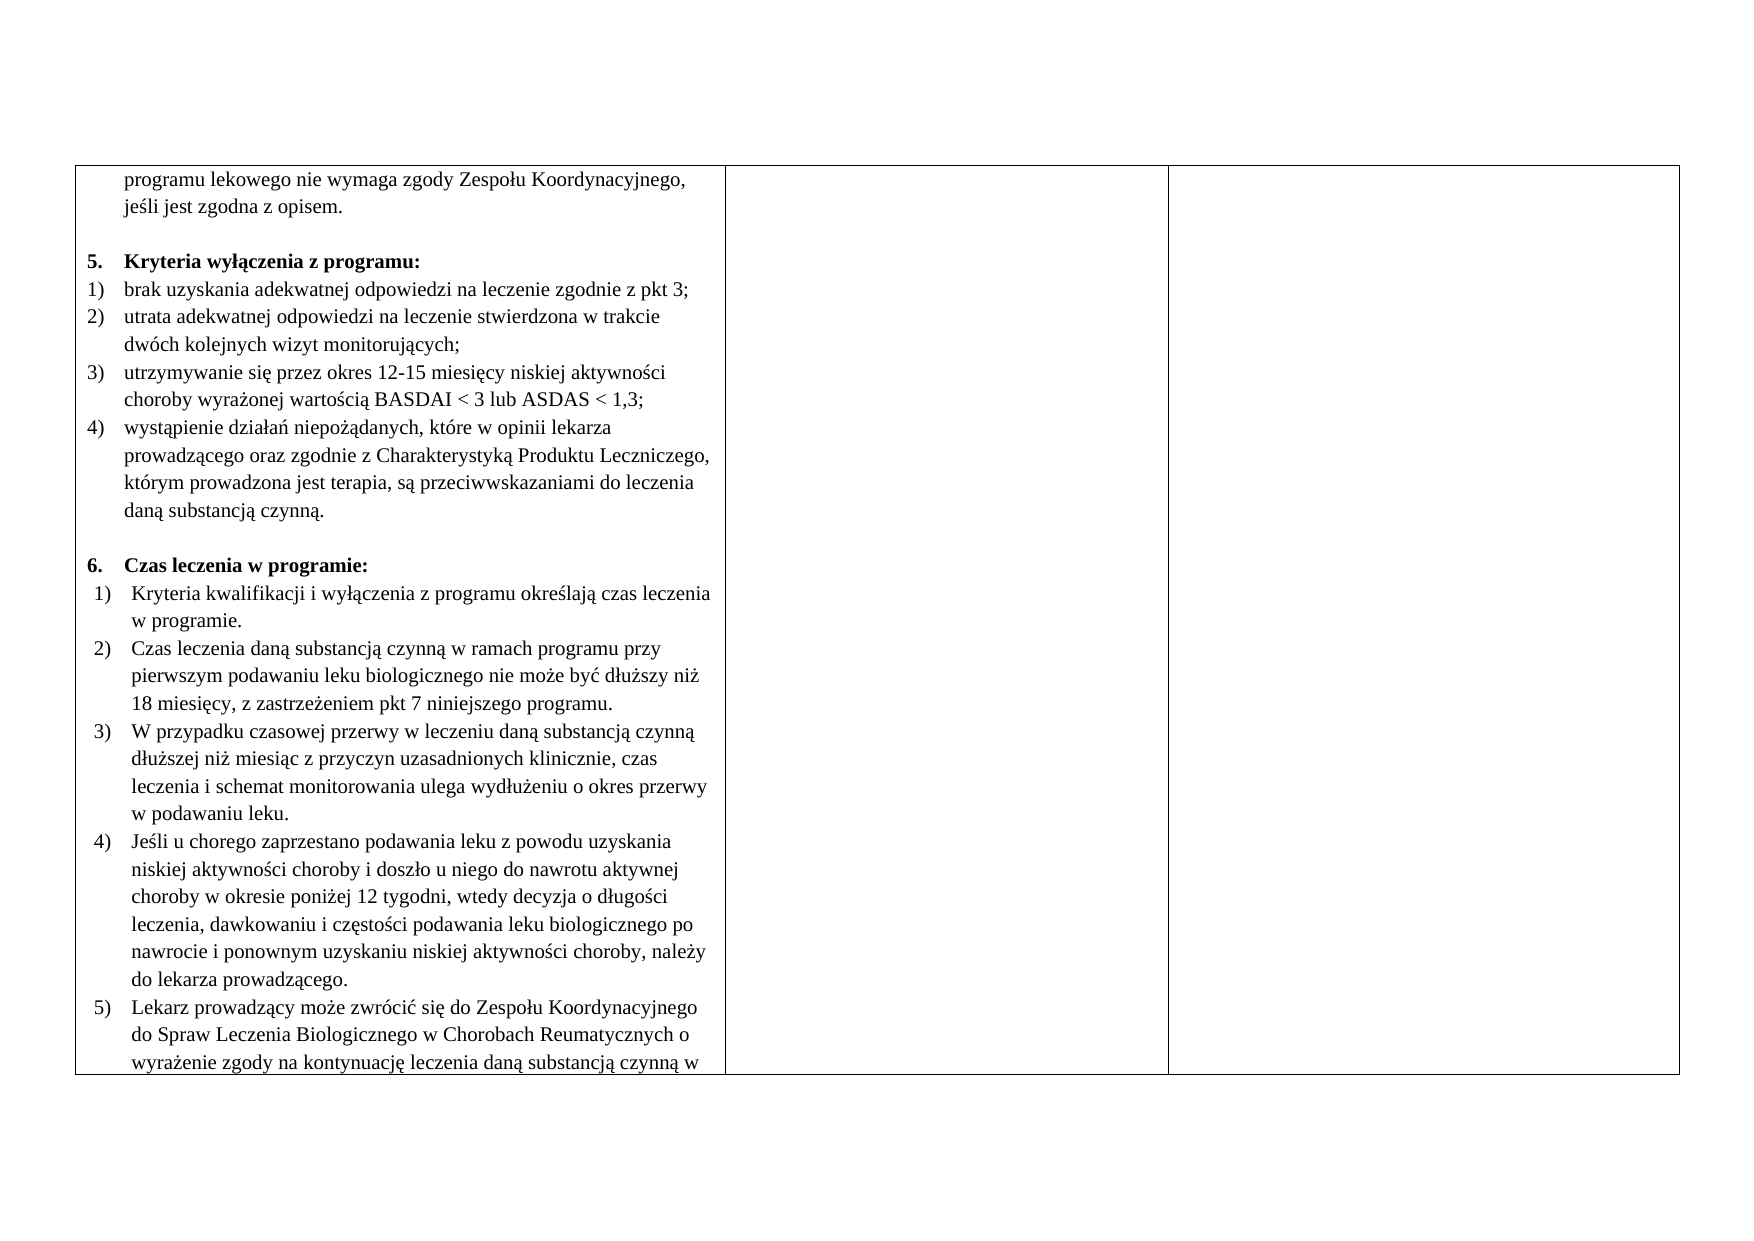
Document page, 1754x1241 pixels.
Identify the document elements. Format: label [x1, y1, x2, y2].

table_cell [1169, 166, 1679, 1074]
table_cell [76, 166, 725, 1074]
table_cell [726, 166, 1168, 1074]
